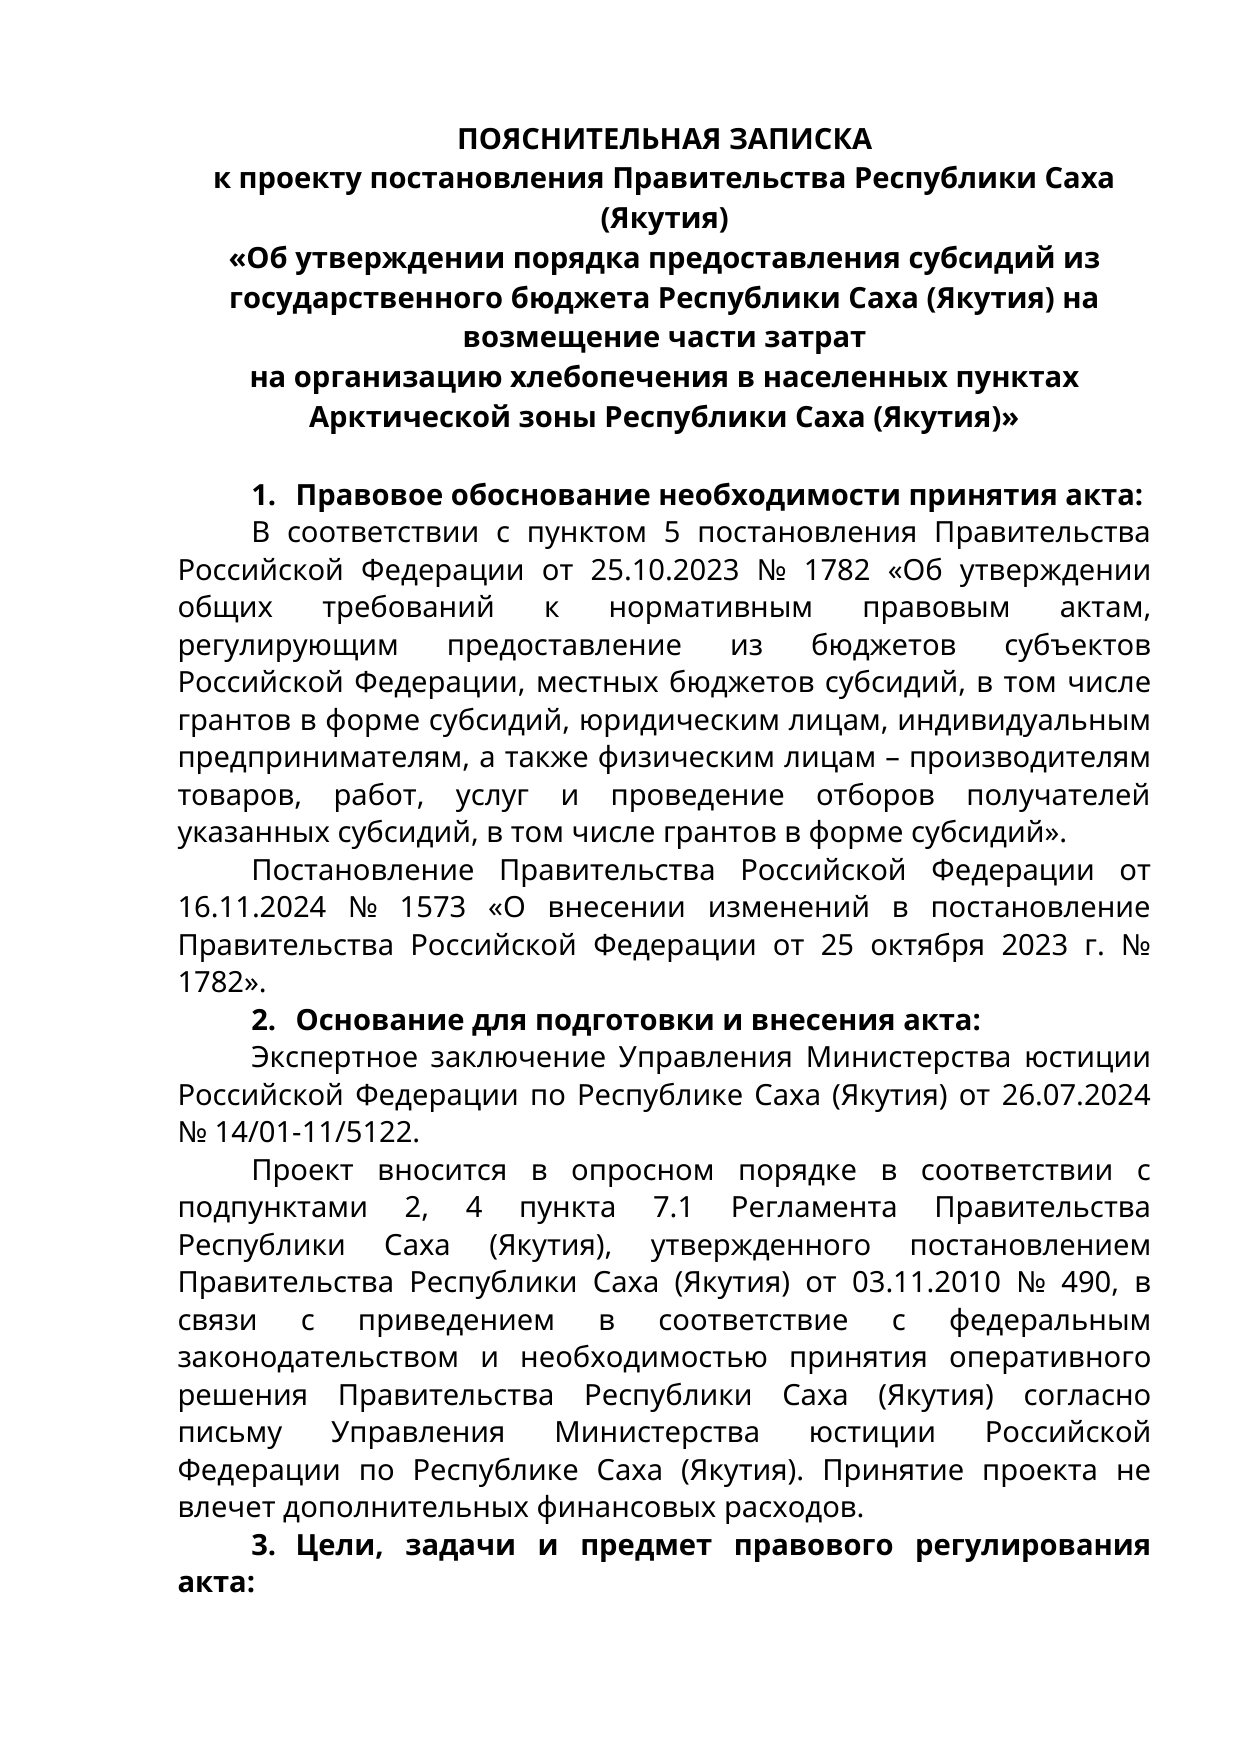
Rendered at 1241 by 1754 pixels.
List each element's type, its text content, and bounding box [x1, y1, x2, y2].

text на организацию хлебопечения в населенных пунктах [177, 356, 1152, 396]
text Арктической зоны Республики Саха (Якутия)» [177, 396, 1152, 436]
list Основание для подготовки и внесения акта: [177, 1000, 1152, 1038]
list Постановление Правительства Российской Федерации от 16.11.2024 № 1573 «О внесении изменений в постановление Правительства Российской Федерации от 25 октября 2023 г. № 1782». [177, 850, 1152, 1000]
list Цели, задачи и предмет правового регулирования акта: [177, 1525, 1152, 1600]
text ПОЯСНИТЕЛЬНАЯ ЗАПИСКА [177, 118, 1152, 158]
list Правовое обоснование необходимости принятия акта: [177, 475, 1152, 513]
text «Об утверждении порядка предоставления субсидий из государственного бюджета Республики Саха (Якутия) на возмещение части затрат [177, 237, 1152, 356]
list Проект вносится в опросном порядке в соответствии с подпунктами 2, 4 пункта 7.1 Регламента Правительства Республики Саха (Якутия), утвержденного постановлением Правительства Республики Саха (Якутия) от 03.11.2010 № 490, в связи с приведением в соответствие с федеральным законодательством и необходимостью принятия оперативного решения Правительства Республики Саха (Якутия) согласно письму Управления Министерства юстиции Российской Федерации по Республике Саха (Якутия). Принятие проекта не влечет дополнительных финансовых расходов. [177, 1150, 1152, 1525]
text к проекту постановления Правительства Республики Саха (Якутия) [177, 158, 1152, 237]
list В соответствии с пунктом 5 постановления Правительства Российской Федерации от 25.10.2023 № 1782 «Об утверждении общих требований к нормативным правовым актам, регулирующим предоставление из бюджетов субъектов Российской Федерации, местных бюджетов субсидий, в том числе грантов в форме субсидий, юридическим лицам, индивидуальным предпринимателям, а также физическим лицам – производителям товаров, работ, услуг и проведение отборов получателей указанных субсидий, в том числе грантов в форме субсидий». [177, 513, 1152, 850]
list Экспертное заключение Управления Министерства юстиции Российской Федерации по Республике Саха (Якутия) от 26.07.2024 № 14/01-11/5122. [177, 1038, 1152, 1150]
